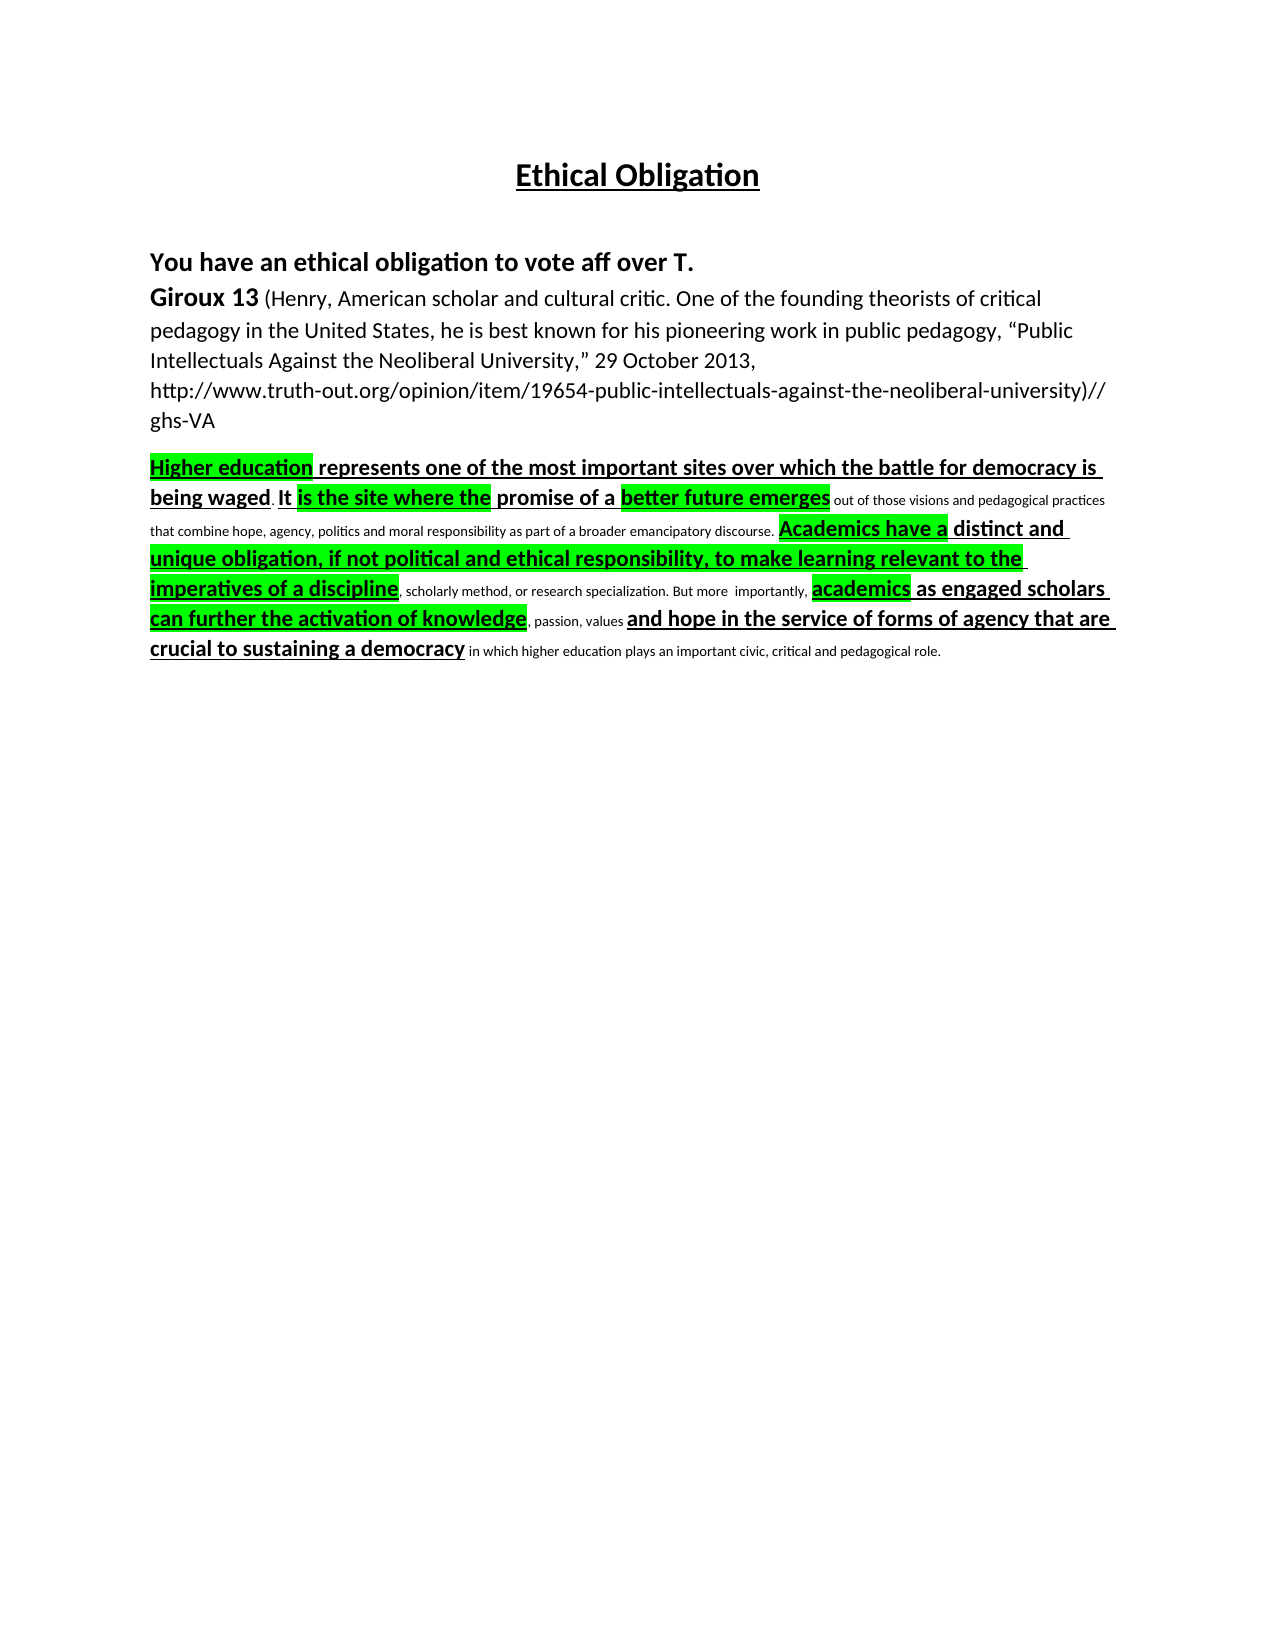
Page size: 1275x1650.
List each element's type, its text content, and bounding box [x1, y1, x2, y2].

subtitle Ethical Obligation [150, 154, 1125, 195]
text Giroux 13 (Henry, American scholar and cultural critic. One of the founding theorists of critical pedagogy in the United States, he is best known for his pioneering work in public pedagogy, “Public Intellectuals Against the Neoliberal University,” 29 October 2013, http://www.truth-out.org/opinion/item/19654-public-intellectuals-against-the-neoliberal-university)//ghs-VA [150, 281, 1125, 434]
text Higher education represents one of the most important sites over which the battle for democracy is being waged. It is the site where the promise of a better future emerges out of those visions and pedagogical practices that combine hope, agency, politics and moral responsibility as part of a broader emancipatory discourse. Academics have a distinct and unique obligation, if not political and ethical responsibility, to make learning relevant to the imperatives of a discipline, scholarly method, or research specialization. But more importantly, academics as engaged scholars can further the activation of knowledge, passion, values and hope in the service of forms of agency that are crucial to sustaining a democracy in which higher education plays an important civic, critical and pedagogical role. [150, 453, 1125, 663]
subtitle You have an ethical obligation to vote aff over T. [150, 245, 1125, 278]
